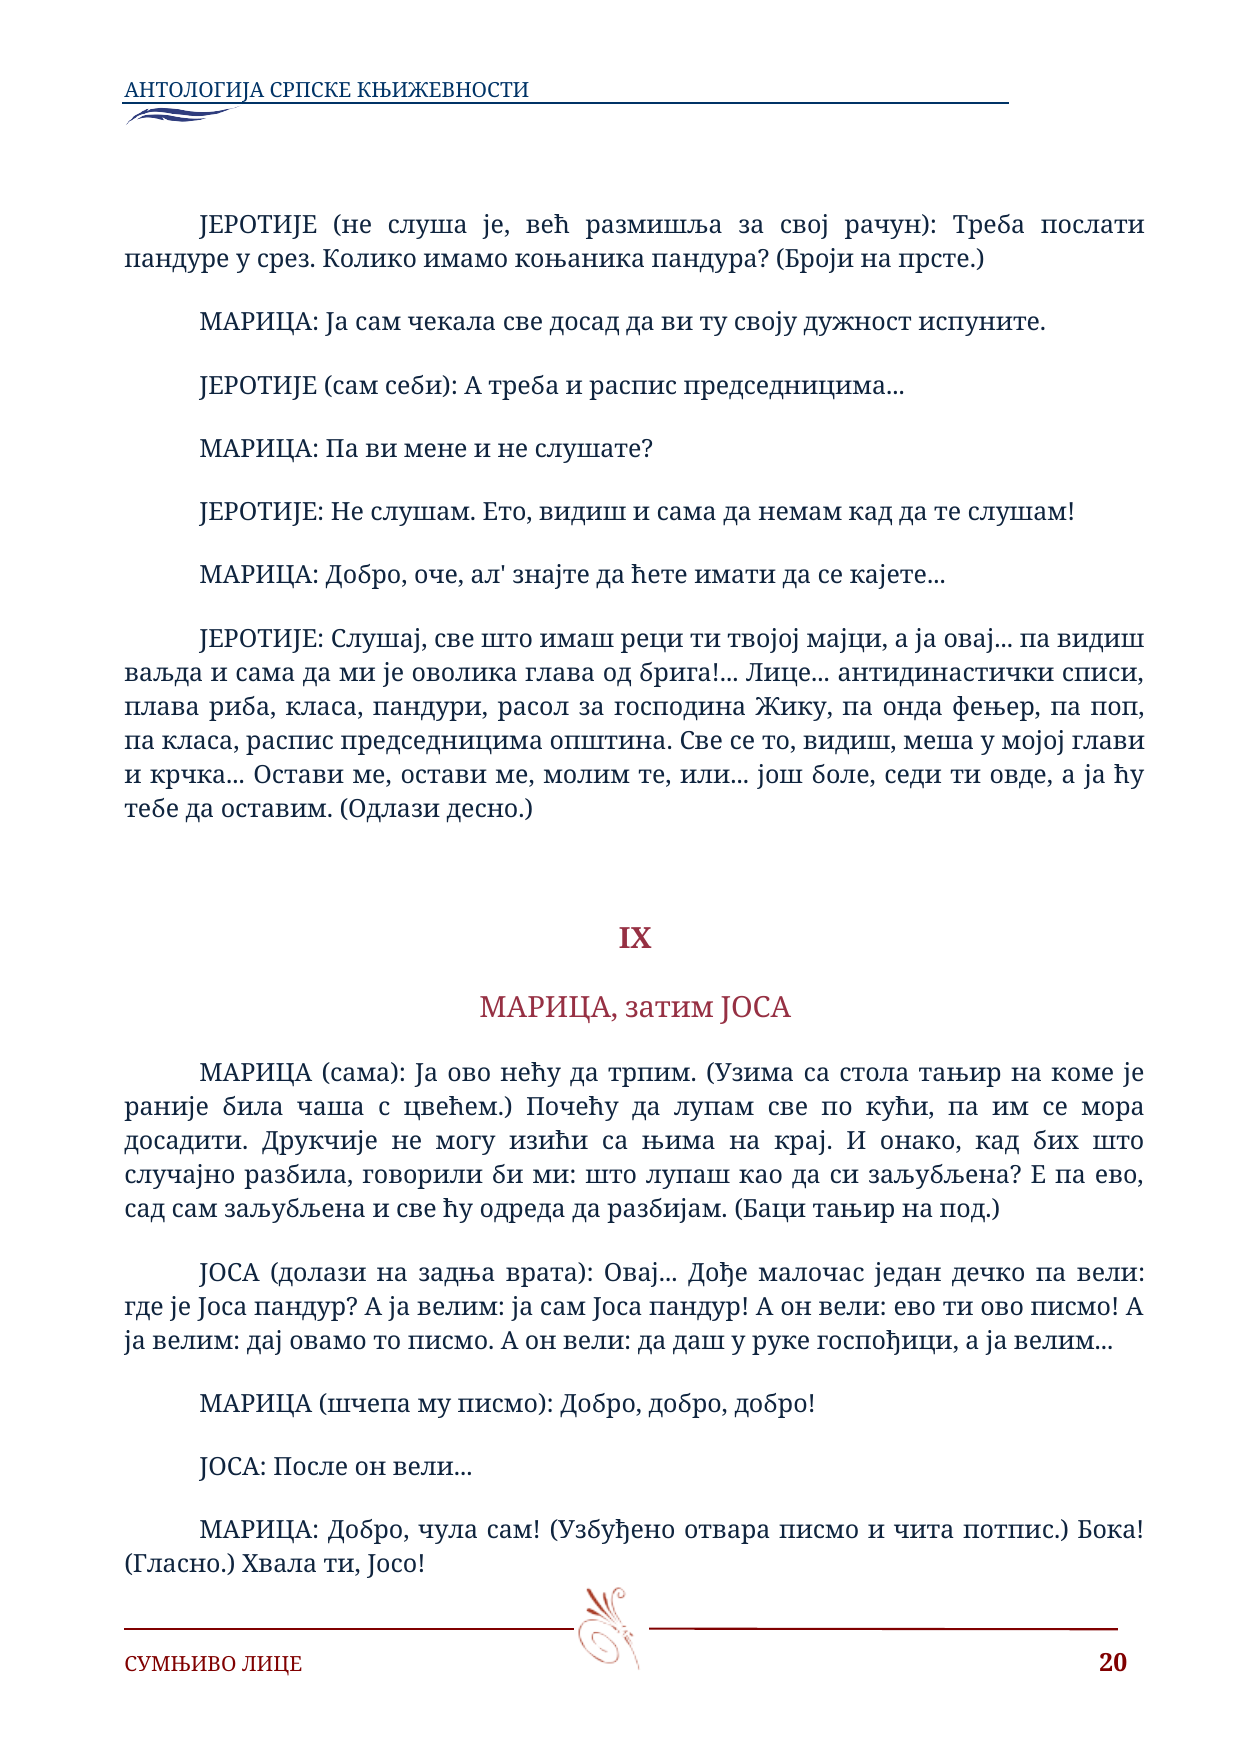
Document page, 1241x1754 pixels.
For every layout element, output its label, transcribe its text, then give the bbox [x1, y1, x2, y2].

text МАРИЦА (сама): Ја ово нећу да трпим. (Узима са стола тањир на коме је раније била чаша с цвећем.) Почећу да лупам све по кући, па им се мора досадити. Друкчије не могу изићи са њима на крај. И онако, кад бих што случајно разбила, говорили би ми: што лупаш као да си заљубљена? Е па ево, сад сам заљубљена и све ћу одреда да разбијам. (Баци тањир на под.) [124, 1055, 1146, 1225]
text МАРИЦА, затим ЈОСА [124, 986, 1146, 1026]
text ЈЕРОТИЈЕ (не слуша је, већ размишља за свој рачун): Треба послати пандуре у срез. Колико имамо коњаника пандура? (Броји на прсте.) [124, 207, 1146, 275]
text МАРИЦА (шчепа му писмо): Добро, добро, добро! [124, 1386, 1146, 1419]
text ЈЕРОТИЈЕ: Слушај, све што имаш реци ти твојој мајци, а ја овај... па видиш ваљда и сама да ми је оволика глава од брига!... Лице... антидинастички списи, плава риба, класа, пандури, расол за господина Жику, па онда фењер, па поп, па класа, распис председницима општина. Све се то, видиш, меша у мојој глави и крчка... Остави ме, остави ме, молим те, или... још боле, седи ти овде, а ја ћу тебе да оставим. (Одлази десно.) [124, 620, 1146, 824]
text МАРИЦА: Добро, оче, ал' знајте да ћете имати да се кајете... [124, 557, 1146, 591]
text ЈОСА (долази на задња врата): Овај... Дође малочас један дечко па вели: где је Јоса пандур? А ја велим: ја сам Јоса пандур! А он вели: ево ти ово писмо! А ја велим: дај овамо то писмо. А он вели: да даш у руке госпођици, а ја велим... [124, 1254, 1146, 1356]
text ЈЕРОТИЈЕ (сам себи): А треба и распис председницима... [124, 367, 1146, 401]
text МАРИЦА: Добро, чула сам! (Узбуђено отвара писмо и чита потпис.) Бока! (Гласно.) Хвала ти, Јосо! [124, 1512, 1146, 1580]
text ЈОСА: После он вели... [124, 1449, 1146, 1483]
text IX [124, 917, 1146, 957]
text ЈЕРОТИЈЕ: Не слушам. Ето, видиш и сама да немам кад да те слушам! [124, 494, 1146, 528]
text МАРИЦА: Па ви мене и не слушате? [124, 431, 1146, 464]
text МАРИЦА: Ја сам чекала све досад да ви ту своју дужност испуните. [124, 304, 1146, 338]
